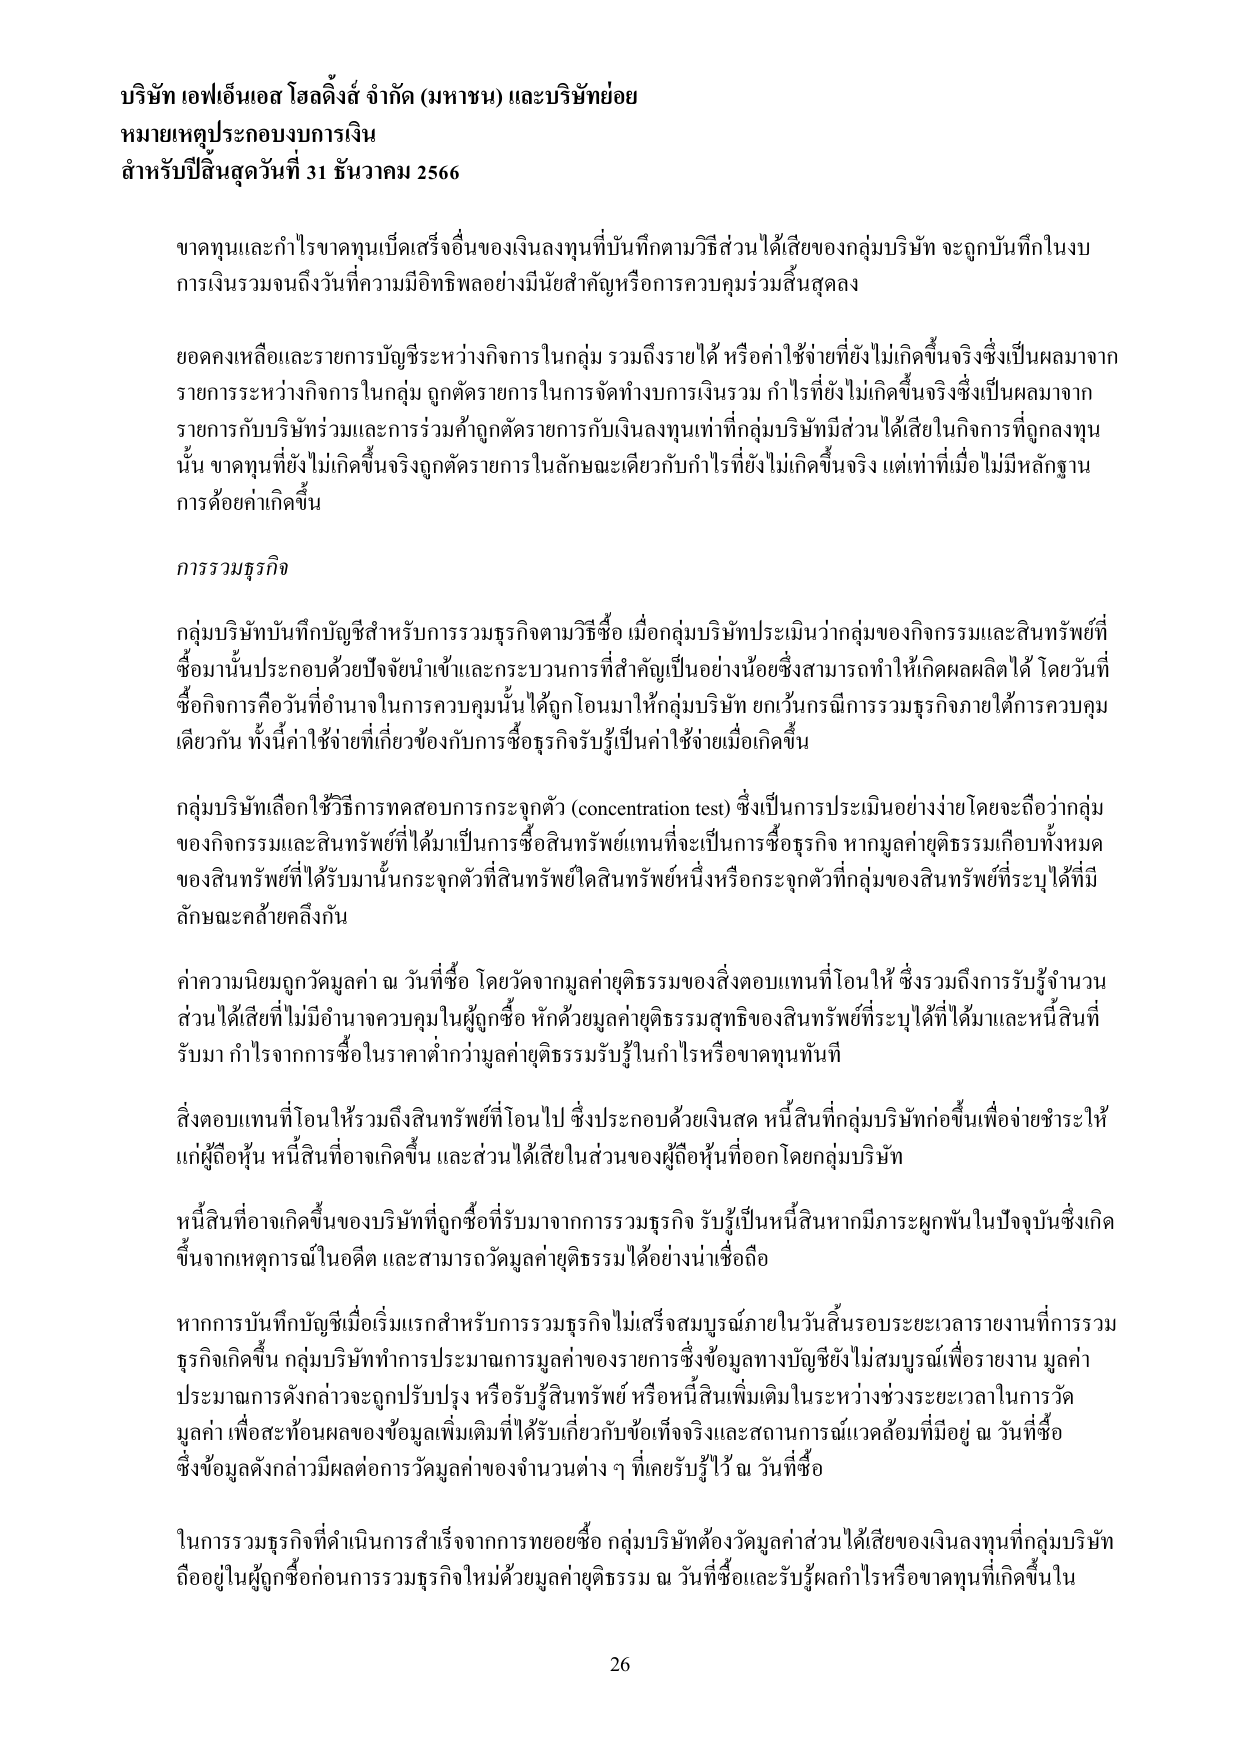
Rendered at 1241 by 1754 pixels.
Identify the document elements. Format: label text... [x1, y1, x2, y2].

text กลุ่มบริษัทบันทึกบัญชีสำหรับการรวมธุรกิจตามวิธีซื้อ เมื่อกลุ่มบริษัทประเมินว่ากลุ่มของกิจกรรมและสินทรัพย์ที่ซื้อมานั้นประกอบด้วยปัจจัยนำเข้าและกระบวนการที่สำคัญเป็นอย่างน้อยซึ่งสามารถทำให้เกิดผลผลิตได้ โดยวันที่ซื้อกิจการคือวันที่อำนาจในการควบคุมนั้นได้ถูกโอนมาให้กลุ่มบริษัท ยกเว้นกรณีการรวมธุรกิจภายใต้การควบคุมเดียวกัน ทั้งนี้ค่าใช้จ่ายที่เกี่ยวข้องกับการซื้อธุรกิจรับรู้เป็นค่าใช้จ่ายเมื่อเกิดขึ้น [176, 612, 1120, 757]
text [176, 1521, 1120, 1593]
text สิ่งตอบแทนที่โอนให้รวมถึงสินทรัพย์ที่โอนไป ซึ่งประกอบด้วยเงินสด หนี้สินที่กลุ่มบริษัทก่อขึ้นเพื่อจ่ายชำระให้แก่ผู้ถือหุ้น หนี้สินที่อาจเกิดขึ้น และส่วนได้เสียในส่วนของผู้ถือหุ้นที่ออกโดยกลุ่มบริษัท [176, 1099, 1120, 1172]
text หากการบันทึกบัญชีเมื่อเริ่มแรกสำหรับการรวมธุรกิจไม่เสร็จสมบูรณ์ภายในวันสิ้นรอบระยะเวลารายงานที่การรวมธุรกิจเกิดขึ้น กลุ่มบริษัททำการประมาณการมูลค่าของรายการซึ่งข้อมูลทางบัญชียังไม่สมบูรณ์เพื่อรายงาน มูลค่าประมาณการดังกล่าวจะถูกปรับปรุง หรือรับรู้สินทรัพย์ หรือหนี้สินเพิ่มเติมในระหว่างช่วงระยะเวลาในการวัดมูลค่า เพื่อสะท้อนผลของข้อมูลเพิ่มเติมที่ได้รับเกี่ยวกับข้อเท็จจริงและสถานการณ์แวดล้อมที่มีอยู่ ณ วันที่ซื้อ ซึ่งข้อมูลดังกล่าวมีผลต่อการวัดมูลค่าของจำนวนต่าง ๆ ที่เคยรับรู้ไว้ ณ วันที่ซื้อ [176, 1302, 1120, 1484]
text กลุ่มบริษัทเลือกใช้วิธีการทดสอบการกระจุกตัว (concentration test) ซึ่งเป็นการประเมินอย่างง่ายโดยจะถือว่ากลุ่มของกิจกรรมและสินทรัพย์ที่ได้มาเป็นการซื้อสินทรัพย์แทนที่จะเป็นการซื้อธุรกิจ หากมูลค่ายุติธรรมเกือบทั้งหมดของสินทรัพย์ที่ได้รับมานั้นกระจุกตัวที่สินทรัพย์ใดสินทรัพย์หนึ่งหรือกระจุกตัวที่กลุ่มของสินทรัพย์ที่ระบุได้ที่มีลักษณะคล้ายคลึงกัน [176, 786, 1120, 932]
list ยอดคงเหลือและรายการบัญชีระหว่างกิจการในกลุ่ม รวมถึงรายได้ หรือค่าใช้จ่ายที่ยังไม่เกิดขึ้นจริงซึ่งเป็นผลมาจากรายการระหว่างกิจการในกลุ่ม ถูกตัดรายการในการจัดทำงบการเงินรวม กำไรที่ยังไม่เกิดขึ้นจริงซึ่งเป็นผลมาจากรายการกับบริษัทร่วมและการร่วมค้าถูกตัดรายการกับเงินลงทุนเท่าที่กลุ่มบริษัทมีส่วนได้เสียในกิจการที่ถูกลงทุนนั้น ขาดทุนที่ยังไม่เกิดขึ้นจริงถูกตัดรายการในลักษณะเดียวกับกำไรที่ยังไม่เกิดขึ้นจริง แต่เท่าที่เมื่อไม่มีหลักฐาน การด้อยค่าเกิดขึ้น [176, 336, 1120, 517]
list การรวมธุรกิจ [176, 546, 1120, 583]
text ค่าความนิยมถูกวัดมูลค่า ณ วันที่ซื้อ โดยวัดจากมูลค่ายุติธรรมของสิ่งตอบแทนที่โอนให้ ซึ่งรวมถึงการรับรู้จำนวน ส่วนได้เสียที่ไม่มีอำนาจควบคุมในผู้ถูกซื้อ หักด้วยมูลค่ายุติธรรมสุทธิของสินทรัพย์ที่ระบุได้ที่ได้มาและหนี้สินที่รับมา กำไรจากการซื้อในราคาต่ำกว่ามูลค่ายุติธรรมรับรู้ในกำไรหรือขาดทุนทันที [177, 961, 1114, 1070]
text หนี้สินที่อาจเกิดขึ้นของบริษัทที่ถูกซื้อที่รับมาจากการรวมธุรกิจ รับรู้เป็นหนี้สินหากมีภาระผูกพันในปัจจุบันซึ่งเกิดขึ้นจากเหตุการณ์ในอดีต และสามารถวัดมูลค่ายุติธรรมได้อย่างน่าเชื่อถือ [176, 1201, 1120, 1273]
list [176, 227, 1120, 299]
